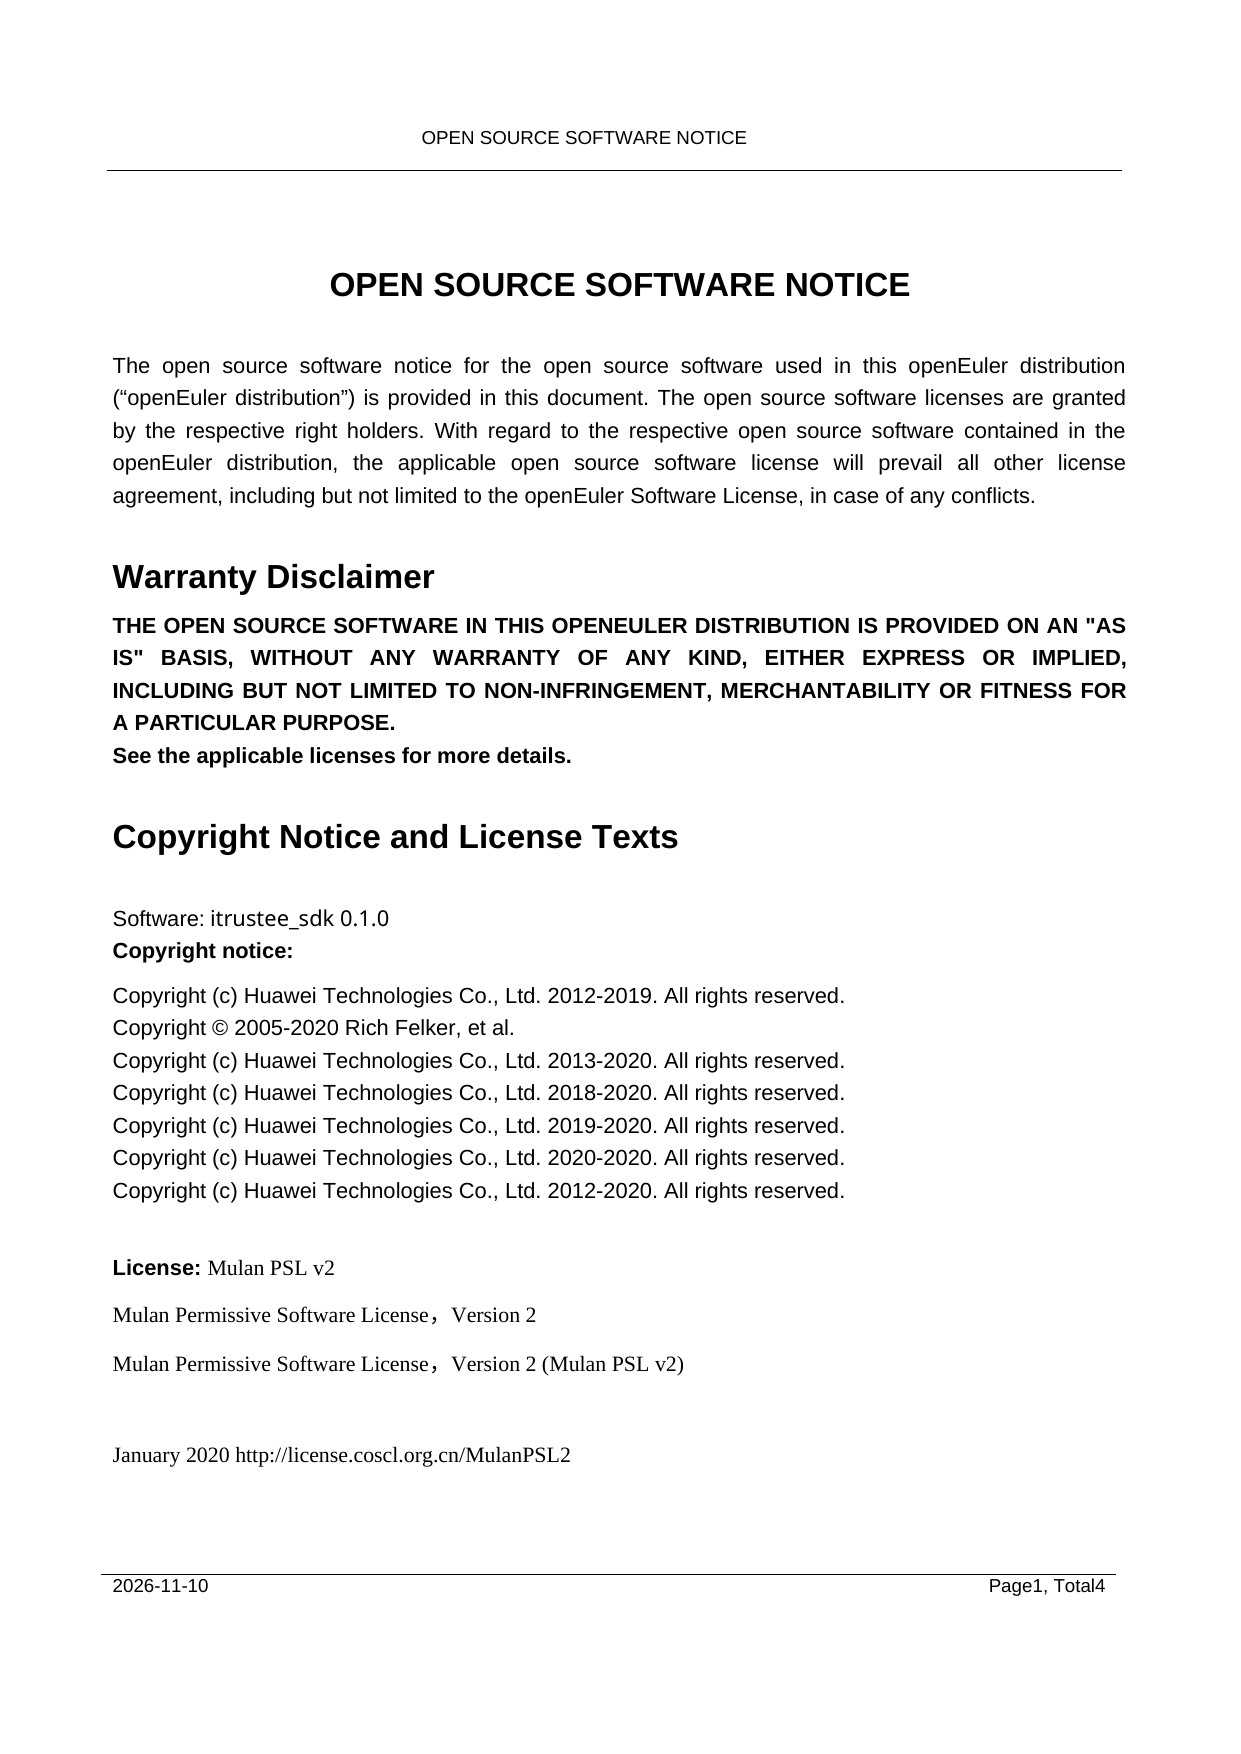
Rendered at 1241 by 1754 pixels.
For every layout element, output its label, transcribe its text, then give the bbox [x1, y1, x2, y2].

text The open source software notice for the open source software used in this openEuler distribution (“openEuler distribution”) is provided in this document. The open source software licenses are granted by the respective right holders. With regard to the respective open source software contained in the openEuler distribution, the applicable open source software license will prevail all other license agreement, including but not limited to the openEuler Software License, in case of any conflicts. [112, 349, 1128, 511]
text Copyright (c) Huawei Technologies Co., Ltd. 2019-2020. All rights reserved. [112, 1109, 1128, 1142]
text Copyright (c) Huawei Technologies Co., Ltd. 2013-2020. All rights reserved. [112, 1044, 1128, 1077]
text License: Mulan PSL v2 [112, 1252, 1128, 1284]
text Software: itrustee_sdk 0.1.0 [112, 901, 1128, 934]
text Copyright (c) Huawei Technologies Co., Ltd. 2012-2019. All rights reserved. [112, 979, 1128, 1012]
text OPEN SOURCE SOFTWARE NOTICE [112, 251, 1128, 316]
text Copyright (c) Huawei Technologies Co., Ltd. 2020-2020. All rights reserved. [112, 1142, 1128, 1174]
text Copyright notice: [112, 934, 1128, 966]
text Copyright (c) Huawei Technologies Co., Ltd. 2012-2020. All rights reserved. [112, 1174, 1128, 1207]
text Warranty Disclaimer [112, 544, 1128, 609]
text Copyright (c) Huawei Technologies Co., Ltd. 2018-2020. All rights reserved. [112, 1077, 1128, 1109]
text Mulan Permissive Software License，Version 2 [112, 1297, 1128, 1329]
text THE OPEN SOURCE SOFTWARE IN THIS OPENEULER DISTRIBUTION IS PROVIDED ON AN "AS IS" BASIS, WITHOUT ANY WARRANTY OF ANY KIND, EITHER EXPRESS OR IMPLIED, INCLUDING BUT NOT LIMITED TO NON-INFRINGEMENT, MERCHANTABILITY OR FITNESS FOR A PARTICULAR PURPOSE. See the applicable licenses for more details. [112, 609, 1128, 771]
text ﻿Copyright © 2005-2020 Rich Felker, et al. [112, 1012, 1128, 1044]
text Mulan Permissive Software License，Version 2 (Mulan PSL v2) [112, 1345, 1128, 1378]
text January 2020 http://license.coscl.org.cn/MulanPSL2 [112, 1438, 1128, 1471]
text Copyright Notice and License Texts [112, 804, 1128, 869]
